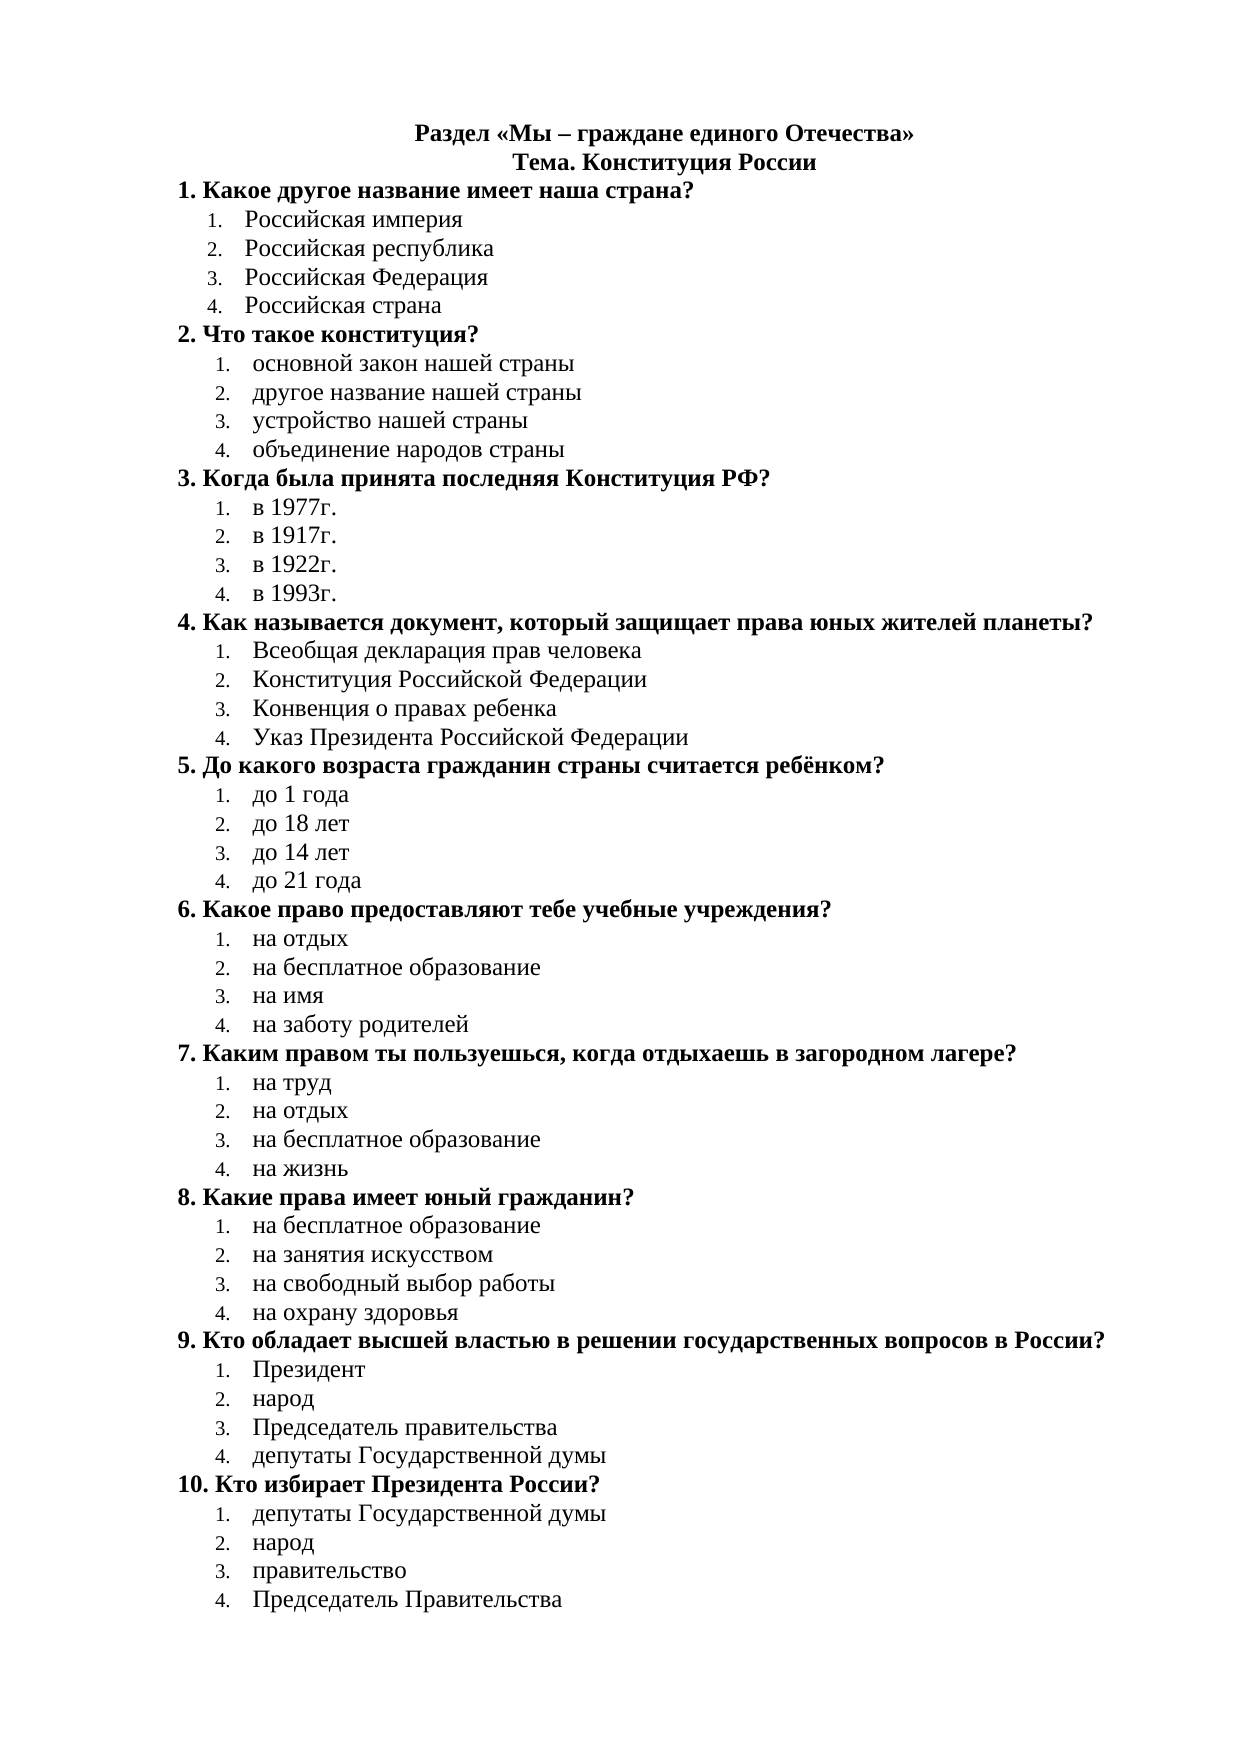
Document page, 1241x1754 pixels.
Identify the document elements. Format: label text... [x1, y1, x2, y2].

text 5. До какого возраста гражданин страны считается ребёнком? [177, 751, 1152, 779]
list Указ Президента Российской Федерации [215, 722, 1152, 751]
list на жизнь [215, 1153, 1152, 1182]
list до 1 года [215, 779, 1152, 808]
text 7. Каким правом ты пользуешься, когда отдыхаешь в загородном лагере? [177, 1038, 1152, 1067]
text 3. Когда была принята последняя Конституция РФ? [177, 463, 1152, 492]
list на имя [215, 981, 1152, 1009]
list Конвенция о правах ребенка [215, 693, 1152, 722]
list на бесплатное образование [215, 952, 1152, 981]
list основной закон нашей страны [215, 348, 1152, 377]
list устройство нашей страны [215, 406, 1152, 434]
list другое название нашей страны [215, 377, 1152, 406]
list в 1922г. [215, 549, 1152, 578]
text 2. Что такое конституция? [177, 319, 1152, 348]
list Российская республика [207, 233, 1152, 262]
list Председатель Правительства [215, 1584, 1152, 1613]
text 8. Какие права имеет юный гражданин? [177, 1182, 1152, 1211]
list Всеобщая декларация прав человека [215, 636, 1152, 664]
list на занятия искусством [215, 1239, 1152, 1268]
list до 21 года [215, 866, 1152, 894]
text Тема. Конституция России [177, 147, 1152, 176]
text 6. Какое право предоставляют тебе учебные учреждения? [177, 894, 1152, 923]
list правительство [215, 1556, 1152, 1584]
list на труд [215, 1067, 1152, 1096]
list на свободный выбор работы [215, 1268, 1152, 1297]
list Российская страна [207, 291, 1152, 319]
text 9. Кто обладает высшей властью в решении государственных вопросов в России? [177, 1326, 1152, 1354]
text 10. Кто избирает Президента России? [177, 1469, 1152, 1498]
list Президент [215, 1354, 1152, 1383]
list народ [215, 1527, 1152, 1556]
list депутаты Государственной думы [215, 1498, 1152, 1527]
list в 1977г. [215, 492, 1152, 521]
text 1. Какое другое название имеет наша страна? [177, 176, 1152, 204]
list в 1917г. [215, 521, 1152, 549]
list депутаты Государственной думы [215, 1441, 1152, 1469]
list Председатель правительства [215, 1412, 1152, 1441]
text Раздел «Мы – граждане единого Отечества» [177, 118, 1152, 147]
list Российская империя [207, 204, 1152, 233]
list на отдых [215, 923, 1152, 952]
text 4. Как называется документ, который защищает права юных жителей планеты? [177, 607, 1152, 636]
list до 18 лет [215, 808, 1152, 837]
list народ [215, 1383, 1152, 1412]
list на охрану здоровья [215, 1297, 1152, 1326]
list на отдых [215, 1096, 1152, 1124]
list на бесплатное образование [215, 1211, 1152, 1239]
list объединение народов страны [215, 434, 1152, 463]
list Конституция Российской Федерации [215, 664, 1152, 693]
list Российская Федерация [207, 262, 1152, 291]
list в 1993г. [215, 578, 1152, 607]
list на заботу родителей [215, 1009, 1152, 1038]
list на бесплатное образование [215, 1124, 1152, 1153]
list до 14 лет [215, 837, 1152, 866]
